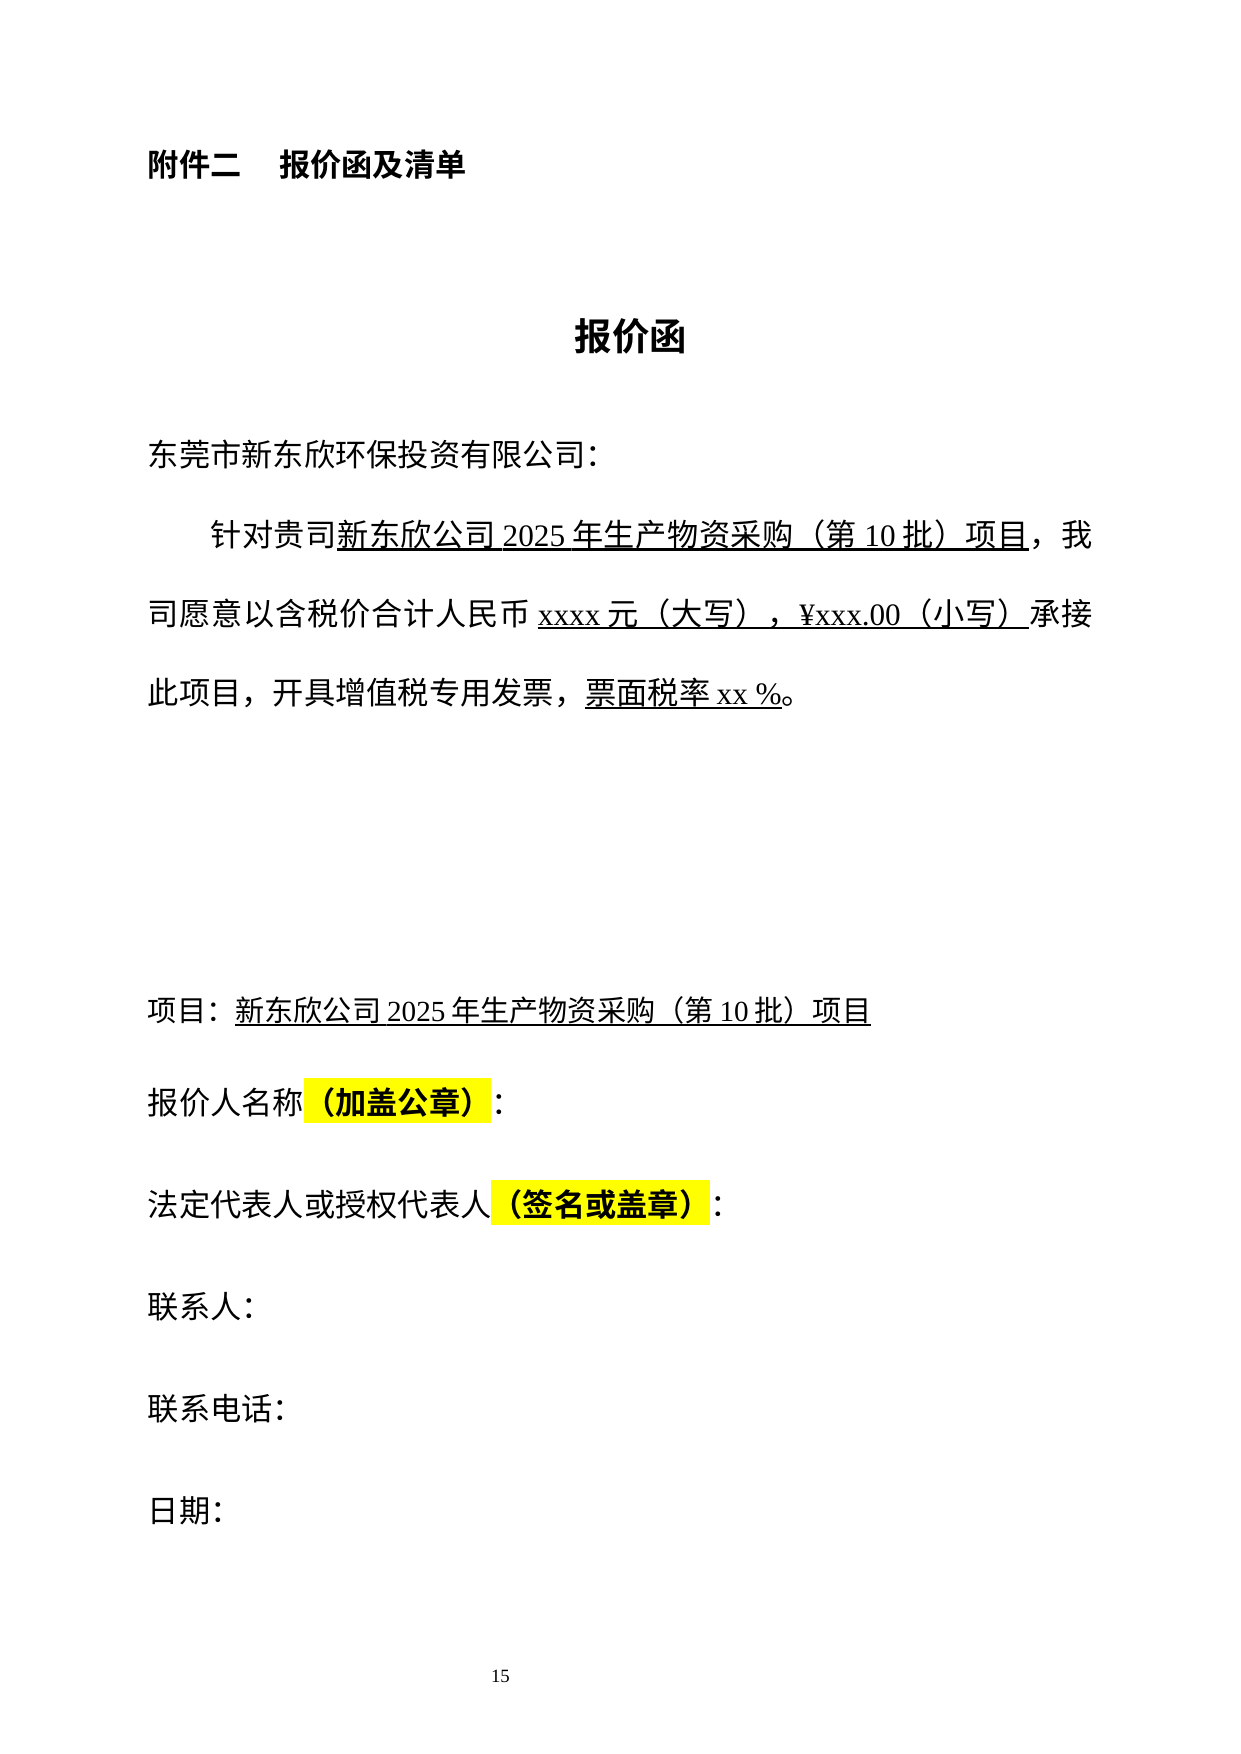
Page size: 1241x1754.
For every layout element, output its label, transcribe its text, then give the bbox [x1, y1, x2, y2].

text 联系人： [148, 1265, 1093, 1344]
text 日期： [148, 1469, 1093, 1548]
text 东莞市新东欣环保投资有限公司： [148, 413, 1093, 493]
text 报价人名称（加盖公章）： [148, 1061, 1093, 1140]
text 针对贵司新东欣公司2025年生产物资采购（第10批）项目，我司愿意以含税价合计人民币xxxx元（大写），¥xxx.00（小写）承接此项目，开具增值税专用发票，票面税率xx %。 [148, 493, 1093, 731]
text 联系电话： [148, 1367, 1093, 1446]
text 报价函 [148, 294, 1093, 373]
text 项目：新东欣公司2025年生产物资采购（第10批）项目 [148, 969, 1093, 1048]
list 报价函及清单 [148, 123, 1093, 202]
text 法定代表人或授权代表人（签名或盖章）： [148, 1163, 1093, 1242]
